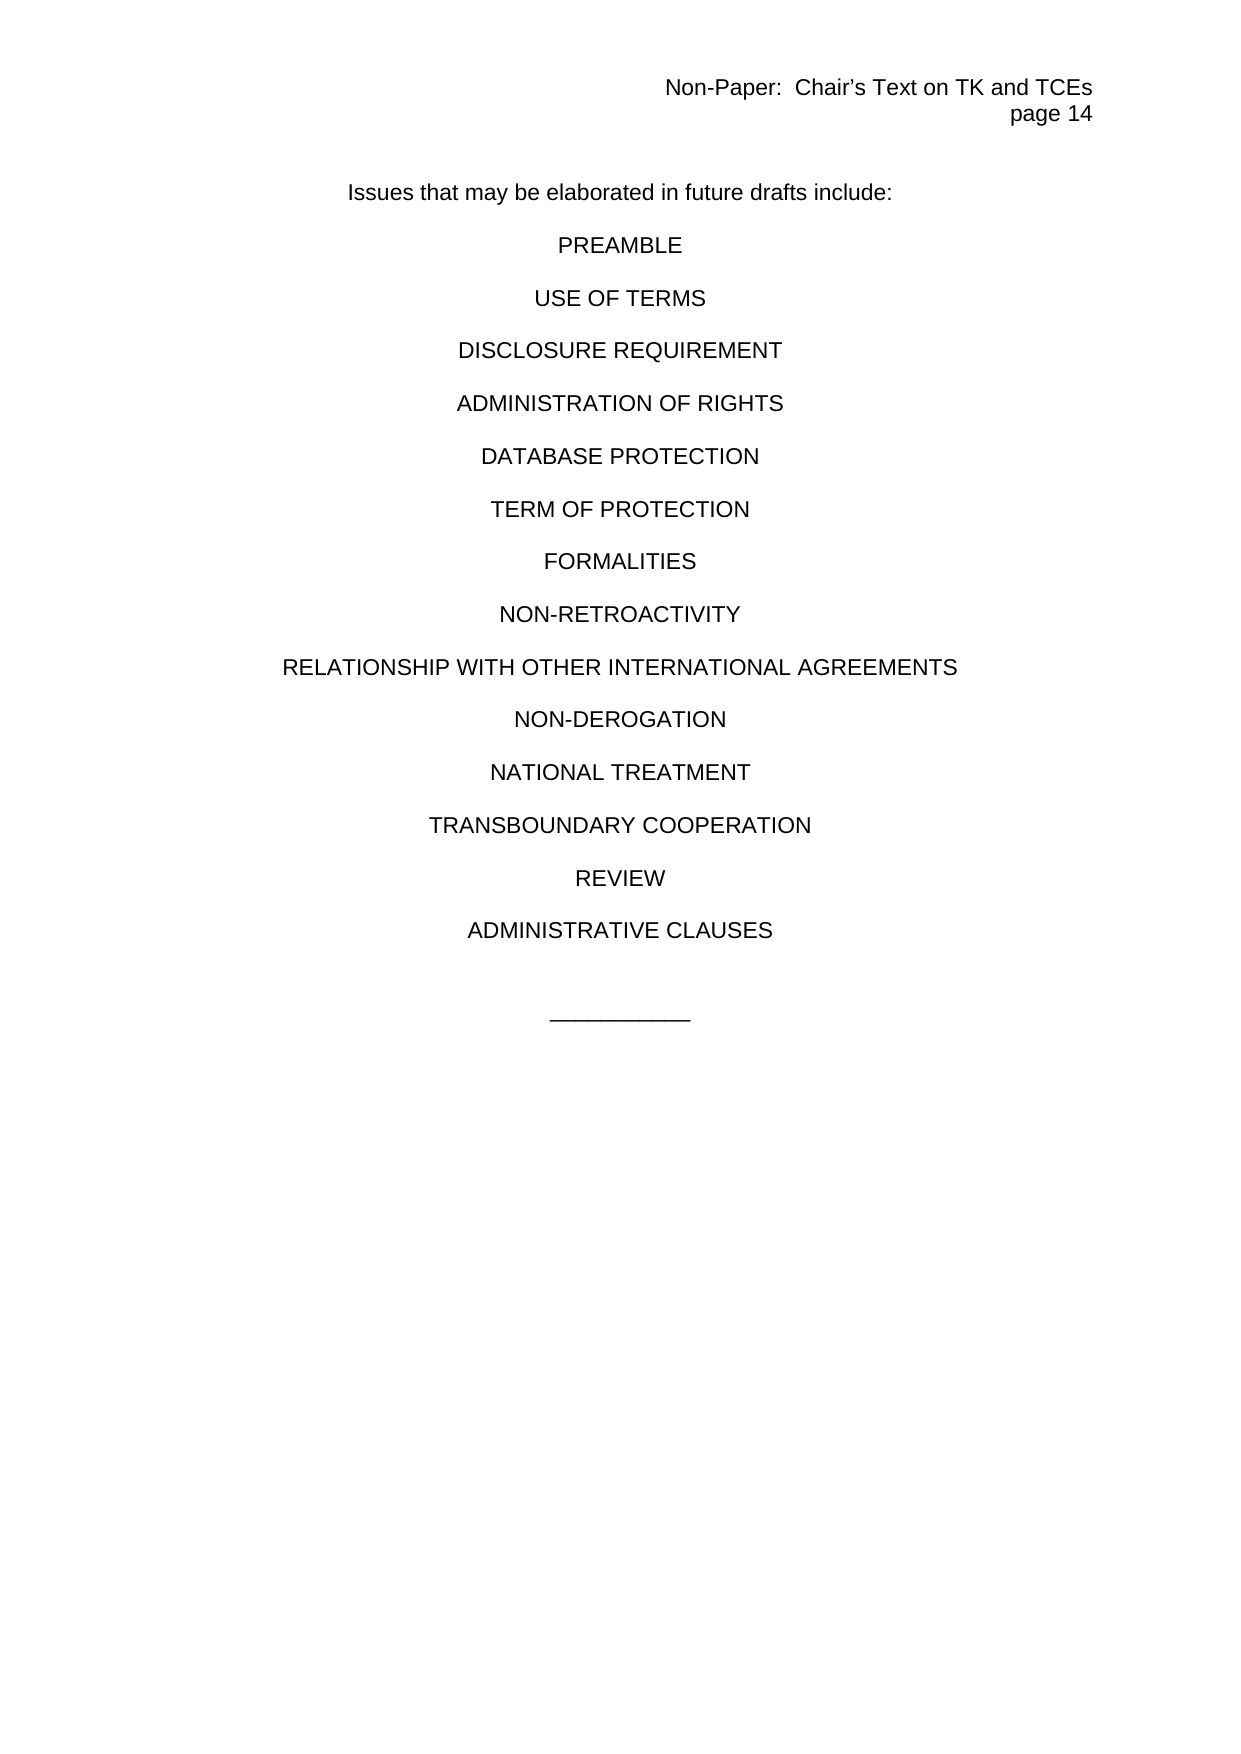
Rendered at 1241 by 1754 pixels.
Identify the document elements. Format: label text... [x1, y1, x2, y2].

text TRANSBOUNDARY COOPERATION [148, 812, 1093, 864]
text REVIEW [148, 864, 1093, 917]
text NATIONAL TREATMENT [148, 759, 1093, 785]
text ___________ [148, 996, 1093, 1023]
text DATABASE PROTECTION [148, 443, 1093, 469]
text RELATIONSHIP WITH OTHER INTERNATIONAL AGREEMENTS [148, 654, 1093, 680]
text USE OF TERMS [148, 285, 1093, 311]
text ADMINISTRATION OF RIGHTS [148, 390, 1093, 416]
text FORMALITIES [148, 548, 1093, 574]
text NON-RETROACTIVITY [148, 601, 1093, 627]
text Issues that may be elaborated in future drafts include: [148, 179, 1093, 206]
text TERM OF PROTECTION [148, 496, 1093, 522]
text NON-DEROGATION [148, 706, 1093, 733]
text ADMINISTRATIVE CLAUSES [148, 917, 1093, 943]
text DISCLOSURE REQUIREMENT [148, 337, 1093, 364]
text PREAMBLE [148, 232, 1093, 258]
